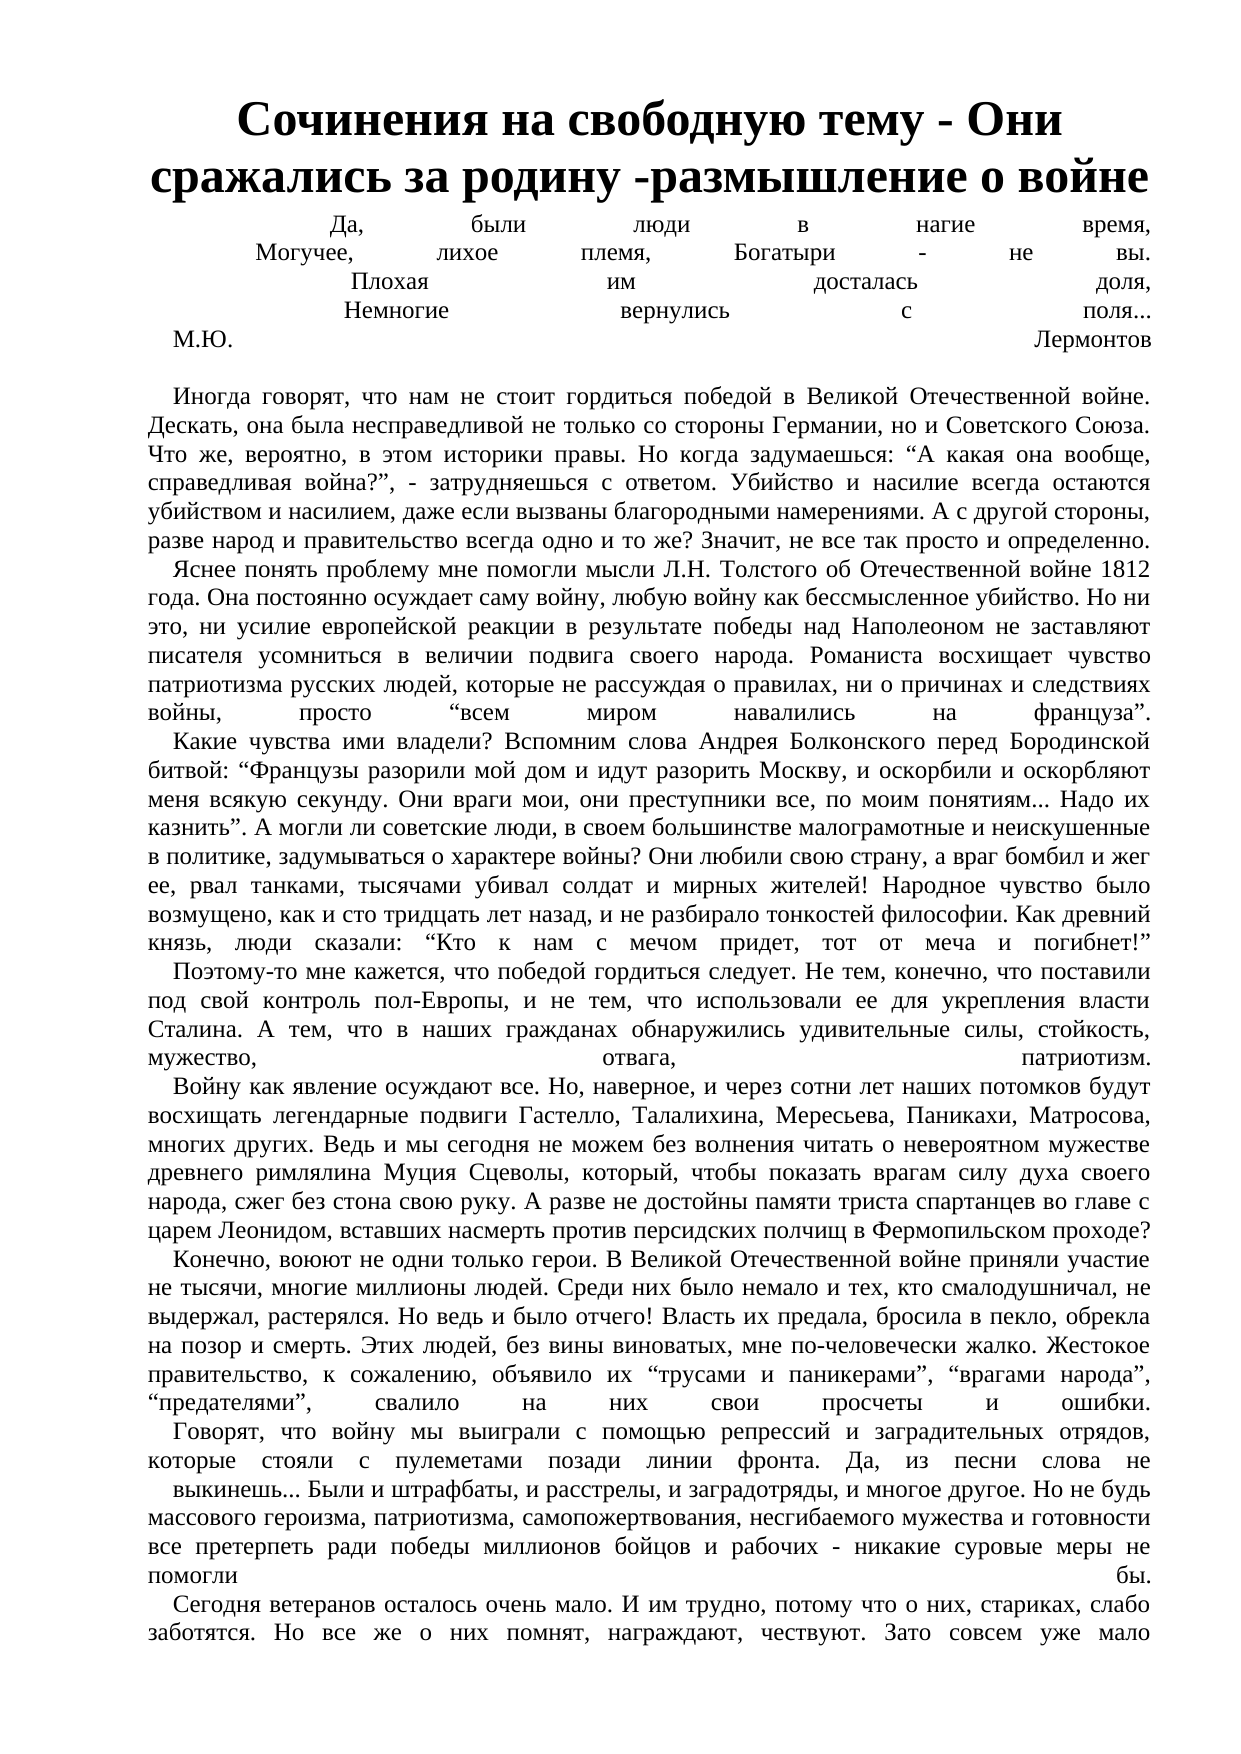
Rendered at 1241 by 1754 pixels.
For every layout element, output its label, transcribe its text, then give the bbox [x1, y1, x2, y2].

subtitle Сочинения на свободную тему - Они сражались за родину -размышление о войне [148, 88, 1152, 203]
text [148, 209, 1152, 1646]
